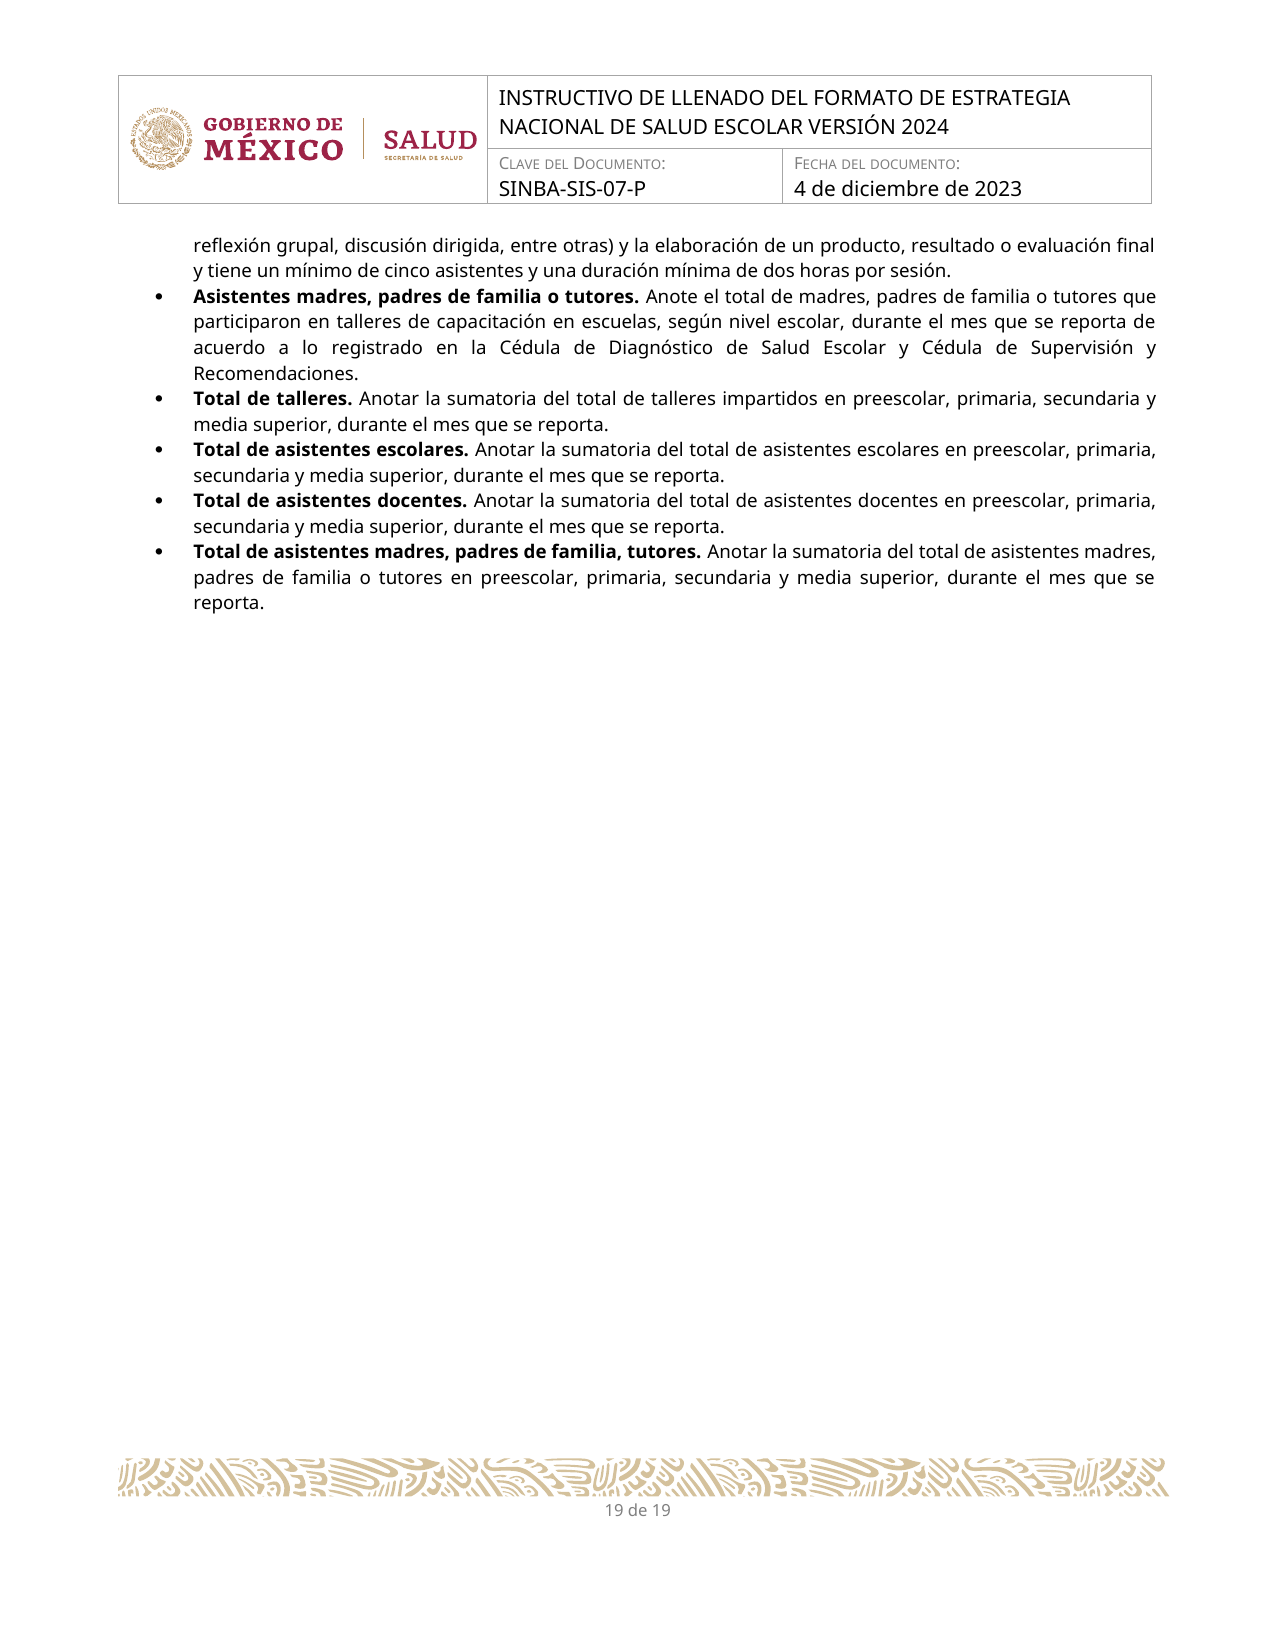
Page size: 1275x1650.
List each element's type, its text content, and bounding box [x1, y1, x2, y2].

list Total de talleres. Anotar la sumatoria del total de talleres impartidos en preescolar, primaria, secundaria y media superior, durante el mes que se reporta. [156, 385, 1157, 436]
list Total de asistentes escolares. Anotar la sumatoria del total de asistentes escolares en preescolar, primaria, secundaria y media superior, durante el mes que se reporta. [156, 436, 1157, 487]
list Asistentes madres, padres de familia o tutores. Anote el total de madres, padres de familia o tutores que participaron en talleres de capacitación en escuelas, según nivel escolar, durante el mes que se reporta de acuerdo a lo registrado en la Cédula de Diagnóstico de Salud Escolar y Cédula de Supervisión y Recomendaciones. [156, 283, 1157, 385]
list Total de asistentes madres, padres de familia, tutores. Anotar la sumatoria del total de asistentes madres, padres de familia o tutores en preescolar, primaria, secundaria y media superior, durante el mes que se reporta. [156, 538, 1157, 615]
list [156, 232, 1157, 283]
list Total de asistentes docentes. Anotar la sumatoria del total de asistentes docentes en preescolar, primaria, secundaria y media superior, durante el mes que se reporta. [156, 487, 1157, 538]
